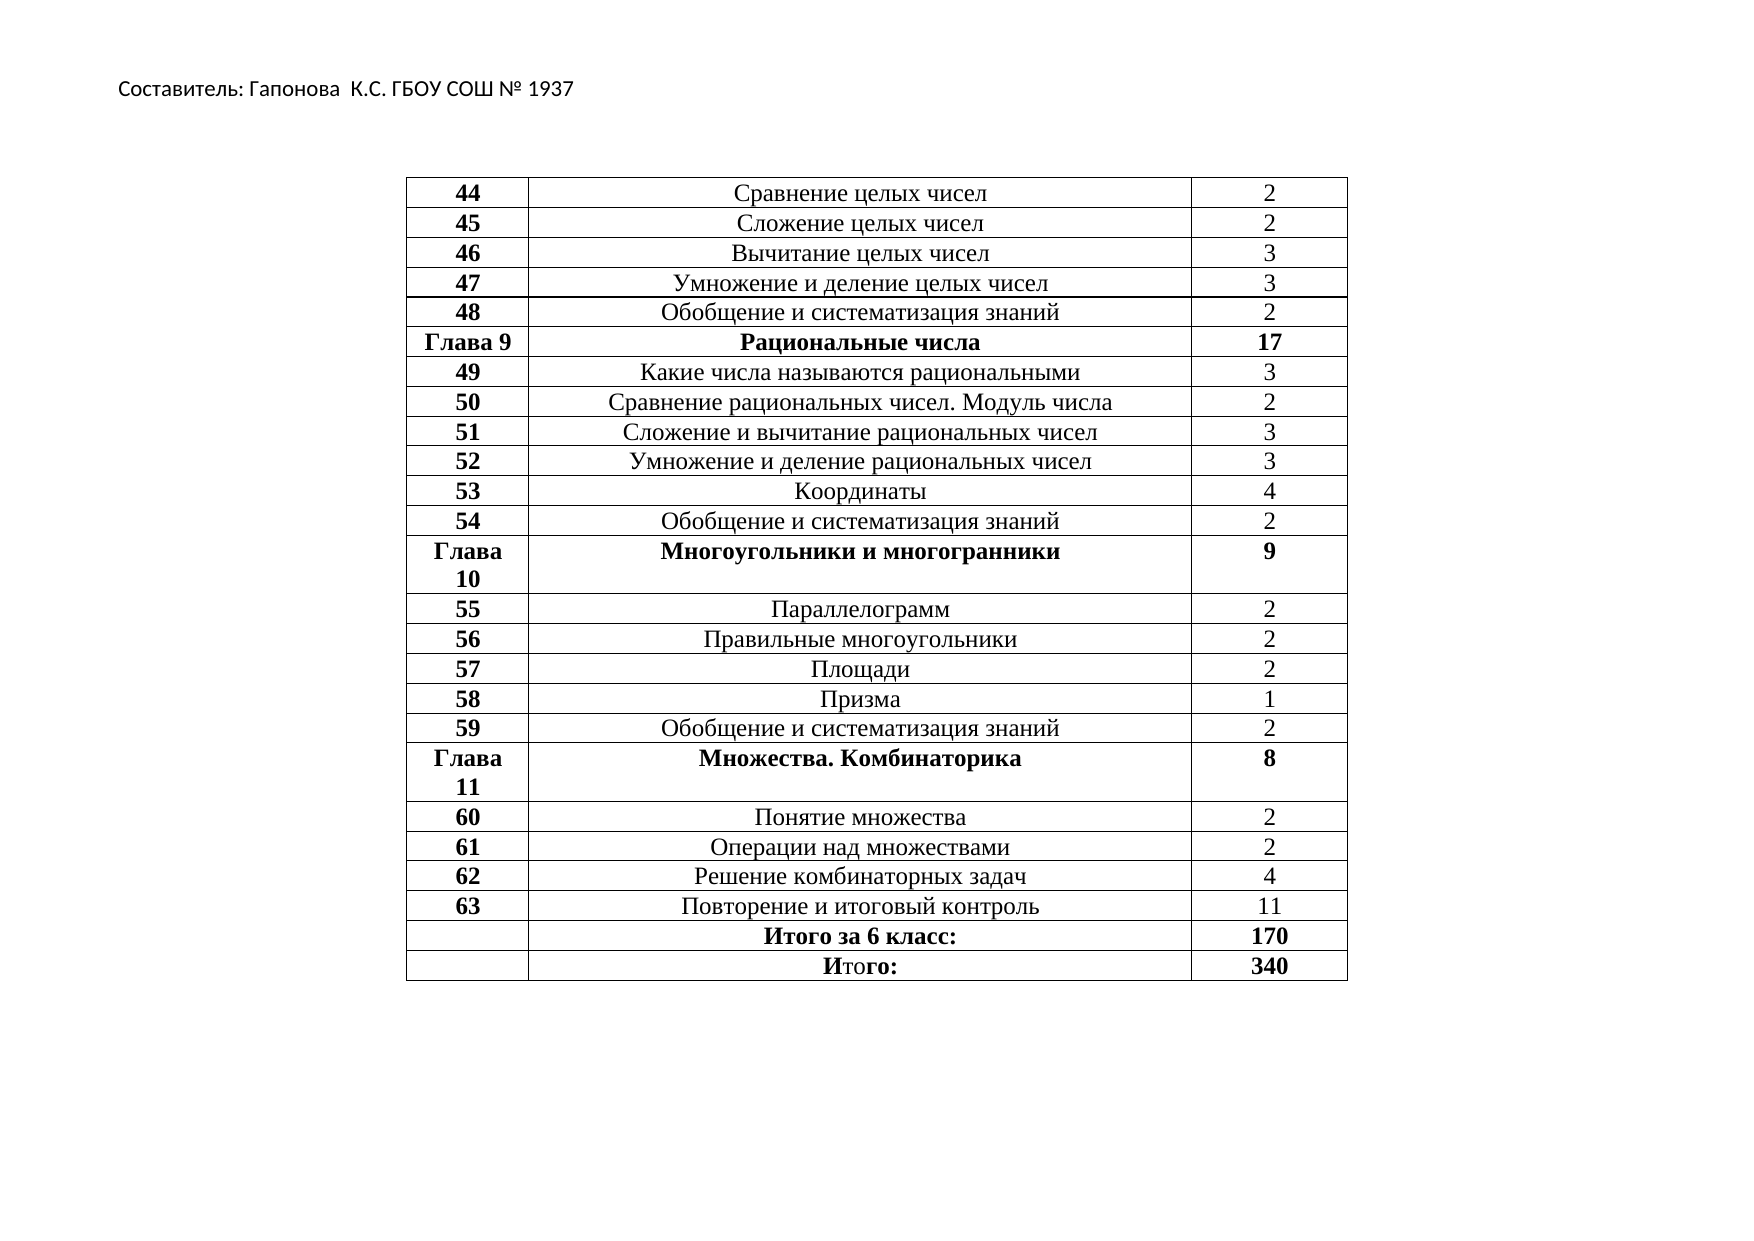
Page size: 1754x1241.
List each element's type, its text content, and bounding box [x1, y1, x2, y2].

table_cell Глава 10 [407, 536, 528, 593]
table_cell 2 [1192, 654, 1347, 683]
table_cell 2 [1192, 624, 1347, 653]
table_cell 4 [1192, 861, 1347, 890]
table_cell 3 [1192, 417, 1347, 445]
table_cell Операции над множествами [529, 832, 1191, 860]
table_cell 2 [1192, 802, 1347, 831]
table_cell 48 [407, 298, 528, 326]
table_cell [407, 951, 528, 979]
table_cell [407, 921, 528, 950]
table_cell 47 [407, 268, 528, 296]
table_cell 51 [407, 417, 528, 445]
table_cell 49 [407, 357, 528, 386]
table_cell 8 [1192, 743, 1347, 801]
table_cell Площади [529, 654, 1191, 683]
table_cell 340 [1192, 951, 1347, 979]
table_cell 2 [1192, 178, 1347, 207]
table_cell 59 [407, 714, 528, 742]
table_cell Призма [529, 684, 1191, 712]
table_cell 11 [1192, 891, 1347, 920]
table_cell 44 [407, 178, 528, 207]
table_cell 63 [407, 891, 528, 920]
table_cell 4 [1192, 476, 1347, 505]
table_cell Вычитание целых чисел [529, 238, 1191, 267]
table_cell 3 [1192, 446, 1347, 475]
table_cell Итого: [529, 951, 1191, 979]
table_cell Множества. Комбинаторика [529, 743, 1191, 801]
table_cell 54 [407, 506, 528, 535]
table_cell 53 [407, 476, 528, 505]
table_cell 60 [407, 802, 528, 831]
table_cell 2 [1192, 208, 1347, 237]
table_cell 50 [407, 387, 528, 416]
table_cell 3 [1192, 238, 1347, 267]
table_cell Решение комбинаторных задач [529, 861, 1191, 890]
table_cell Итого за 6 класс: [529, 921, 1191, 950]
table_cell 3 [1192, 357, 1347, 386]
table_cell Многоугольники и многогранники [529, 536, 1191, 593]
table_cell 1 [1192, 684, 1347, 712]
table_cell 2 [1192, 714, 1347, 742]
table_cell Правильные многоугольники [529, 624, 1191, 653]
table_cell Обобщение и систематизация знаний [529, 714, 1191, 742]
table_cell 56 [407, 624, 528, 653]
table_cell Параллелограмм [529, 594, 1191, 623]
table_cell 3 [1192, 268, 1347, 296]
table_cell 57 [407, 654, 528, 683]
table_cell 2 [1192, 387, 1347, 416]
table_cell Сравнение рациональных чисел. Модуль числа [529, 387, 1191, 416]
table_cell Координаты [529, 476, 1191, 505]
table_cell Сложение и вычитание рациональных чисел [529, 417, 1191, 445]
table_cell 17 [1192, 327, 1347, 356]
table_cell 2 [1192, 594, 1347, 623]
table_cell 2 [1192, 832, 1347, 860]
table_cell Понятие множества [529, 802, 1191, 831]
table_cell 52 [407, 446, 528, 475]
table_cell Сравнение целых чисел [529, 178, 1191, 207]
table_cell Сложение целых чисел [529, 208, 1191, 237]
table_cell 46 [407, 238, 528, 267]
table_cell Умножение и деление рациональных чисел [529, 446, 1191, 475]
table_cell 2 [1192, 506, 1347, 535]
table_cell 170 [1192, 921, 1347, 950]
table_cell 62 [407, 861, 528, 890]
table_cell Обобщение и систематизация знаний [529, 298, 1191, 326]
table_cell Рациональные числа [529, 327, 1191, 356]
table_cell 2 [1192, 298, 1347, 326]
table_cell Глава 9 [407, 327, 528, 356]
table_cell 9 [1192, 536, 1347, 593]
table_cell 58 [407, 684, 528, 712]
table_cell Какие числа называются рациональными [529, 357, 1191, 386]
table_cell 61 [407, 832, 528, 860]
table_cell Умножение и деление целых чисел [529, 268, 1191, 296]
table_cell 45 [407, 208, 528, 237]
table_cell Повторение и итоговый контроль [529, 891, 1191, 920]
table_cell Обобщение и систематизация знаний [529, 506, 1191, 535]
table_cell 55 [407, 594, 528, 623]
table_cell Глава 11 [407, 743, 528, 801]
